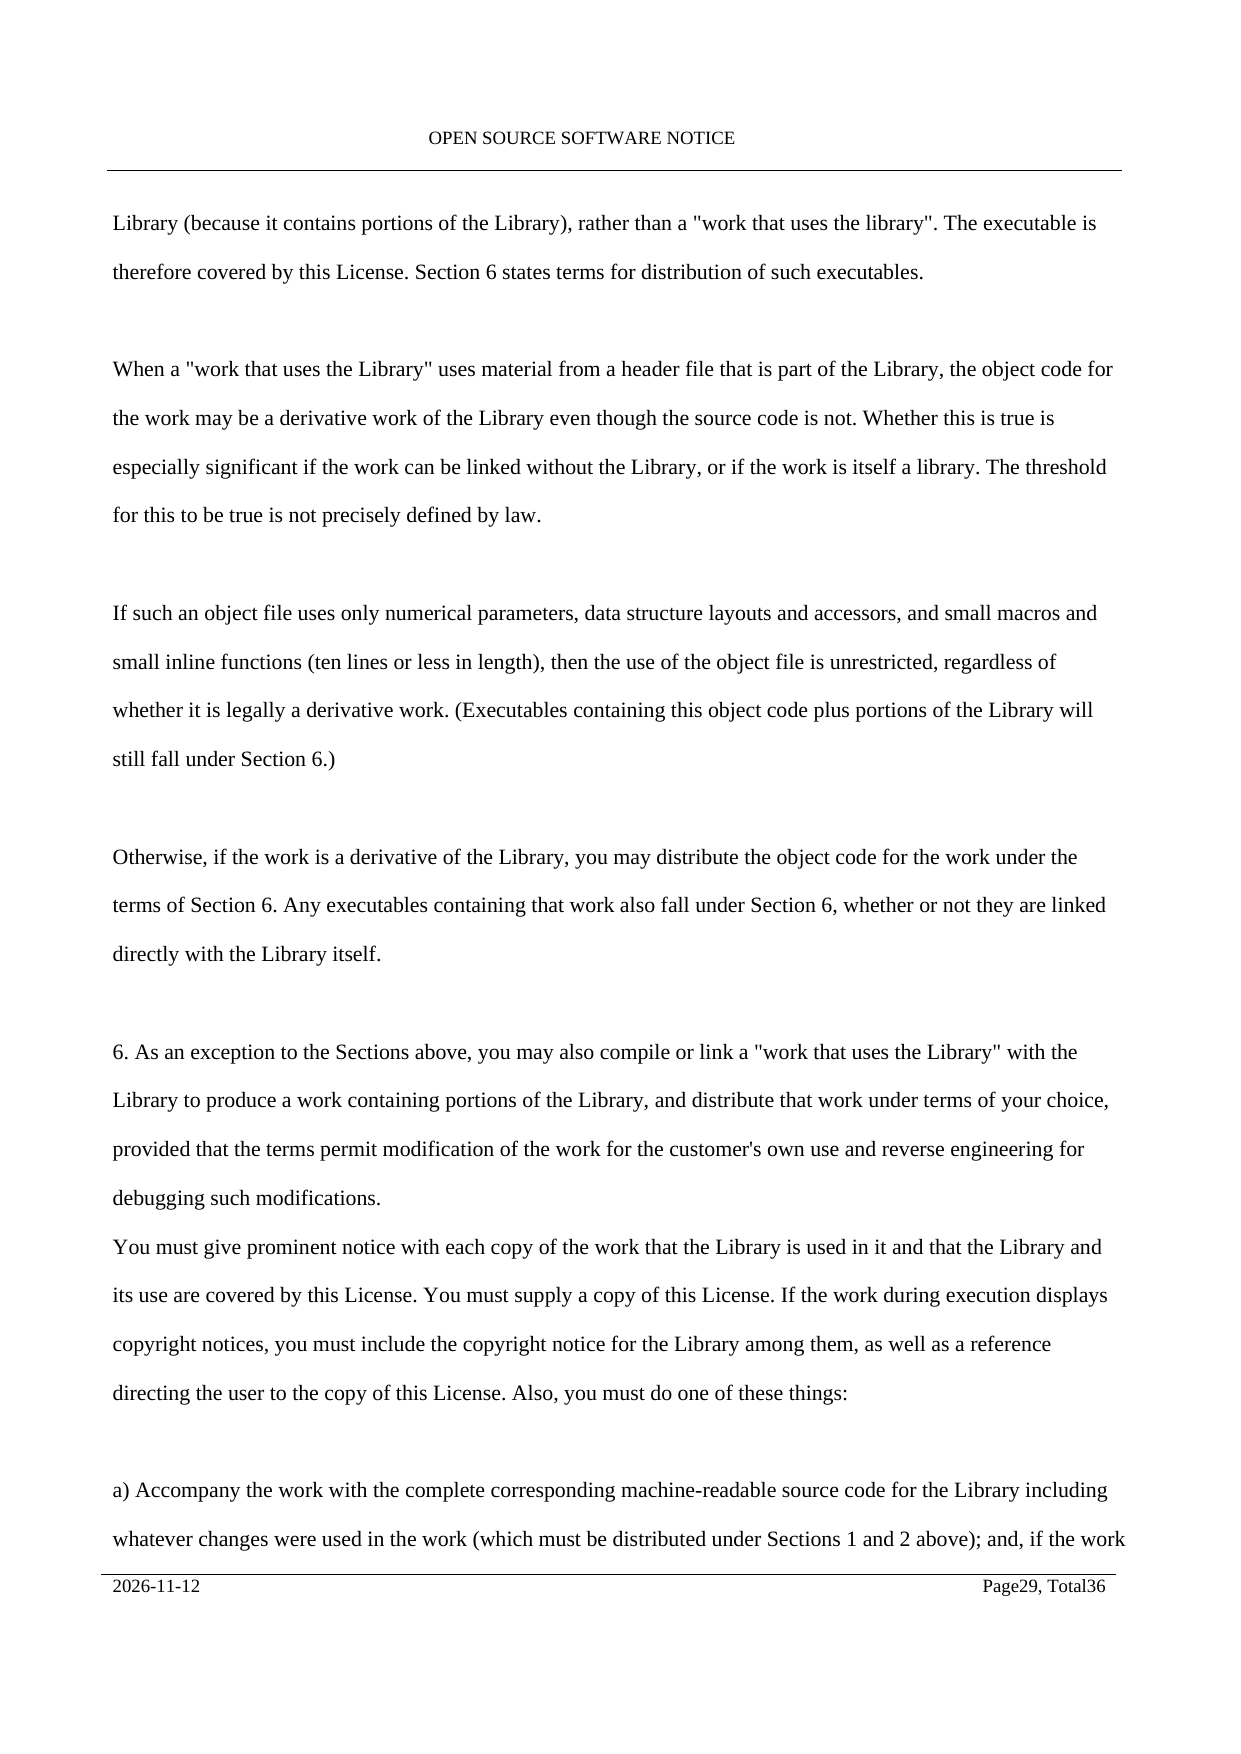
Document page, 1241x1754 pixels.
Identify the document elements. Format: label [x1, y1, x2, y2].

text [112, 206, 1128, 1555]
